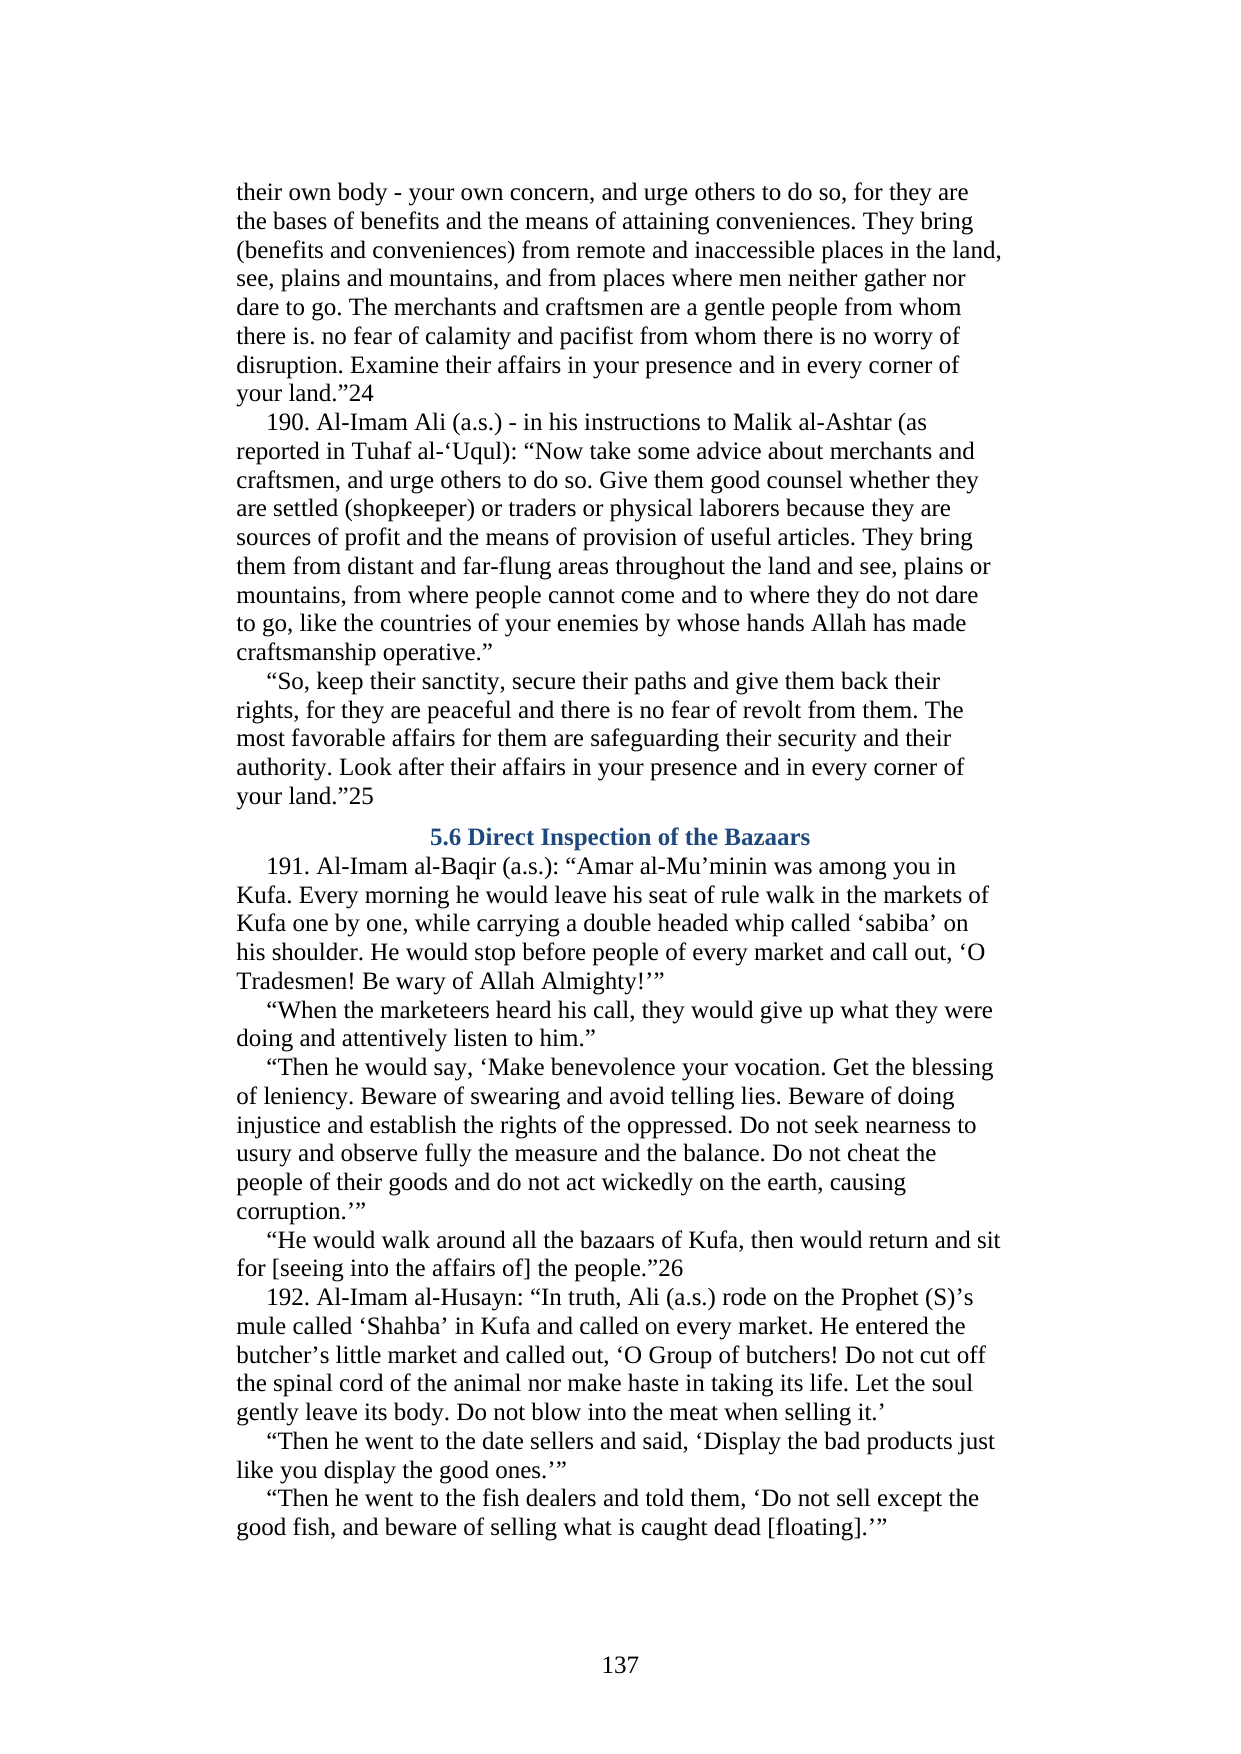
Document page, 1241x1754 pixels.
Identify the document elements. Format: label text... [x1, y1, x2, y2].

text “Then he went to the date sellers and said, ‘Display the bad products just like you display the good ones.’” [236, 1426, 1004, 1483]
subtitle 5.6 Direct Inspection of the Bazaars [236, 822, 1004, 851]
text “When the marketeers heard his call, they would give up what they were doing and attentively listen to him.” [236, 995, 1004, 1052]
text 191. Al-Imam al-Baqir (a.s.): “Amar al-Mu’minin was among you in Kufa. Every morning he would leave his seat of rule walk in the markets of Kufa one by one, while carrying a double headed whip called ‘sabiba’ on his shoulder. He would stop before people of every market and call out, ‘O Tradesmen! Be wary of Allah Almighty!’” [236, 851, 1004, 995]
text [236, 177, 1004, 407]
text “Then he went to the fish dealers and told them, ‘Do not sell except the good fish, and beware of selling what is caught dead [floating].’” [236, 1483, 1004, 1541]
text 192. Al-Imam al-Husayn: “In truth, Ali (a.s.) rode on the Prophet (S)’s mule called ‘Shahba’ in Kufa and called on every market. He entered the butcher’s little market and called out, ‘O Group of butchers! Do not cut off the spinal cord of the animal nor make haste in taking its life. Let the soul gently leave its body. Do not blow into the meat when selling it.’ [236, 1282, 1004, 1426]
text “So, keep their sanctity, secure their paths and give them back their rights, for they are peaceful and there is no fear of revolt from them. The most favorable affairs for them are safeguarding their security and their authority. Look after their affairs in your presence and in every corner of your land.”25 [236, 666, 1004, 810]
text “He would walk around all the bazaars of Kufa, then would return and sit for [seeing into the affairs of] the people.”26 [236, 1225, 1004, 1282]
text 190. Al-Imam Ali (a.s.) - in his instructions to Malik al-Ashtar (as reported in Tuhaf al-‘Uqul): “Now take some advice about merchants and craftsmen, and urge others to do so. Give them good counsel whether they are settled (shopkeeper) or traders or physical laborers because they are sources of profit and the means of provision of useful articles. They bring them from distant and far-flung areas throughout the land and see, plains or mountains, from where people cannot come and to where they do not dare to go, like the countries of your enemies by whose hands Allah has made craftsmanship operative.” [236, 407, 1004, 666]
text “Then he would say, ‘Make benevolence your vocation. Get the blessing of leniency. Beware of swearing and avoid telling lies. Beware of doing injustice and establish the rights of the oppressed. Do not seek nearness to usury and observe fully the measure and the balance. Do not cheat the people of their goods and do not act wickedly on the earth, causing corruption.’” [236, 1052, 1004, 1225]
